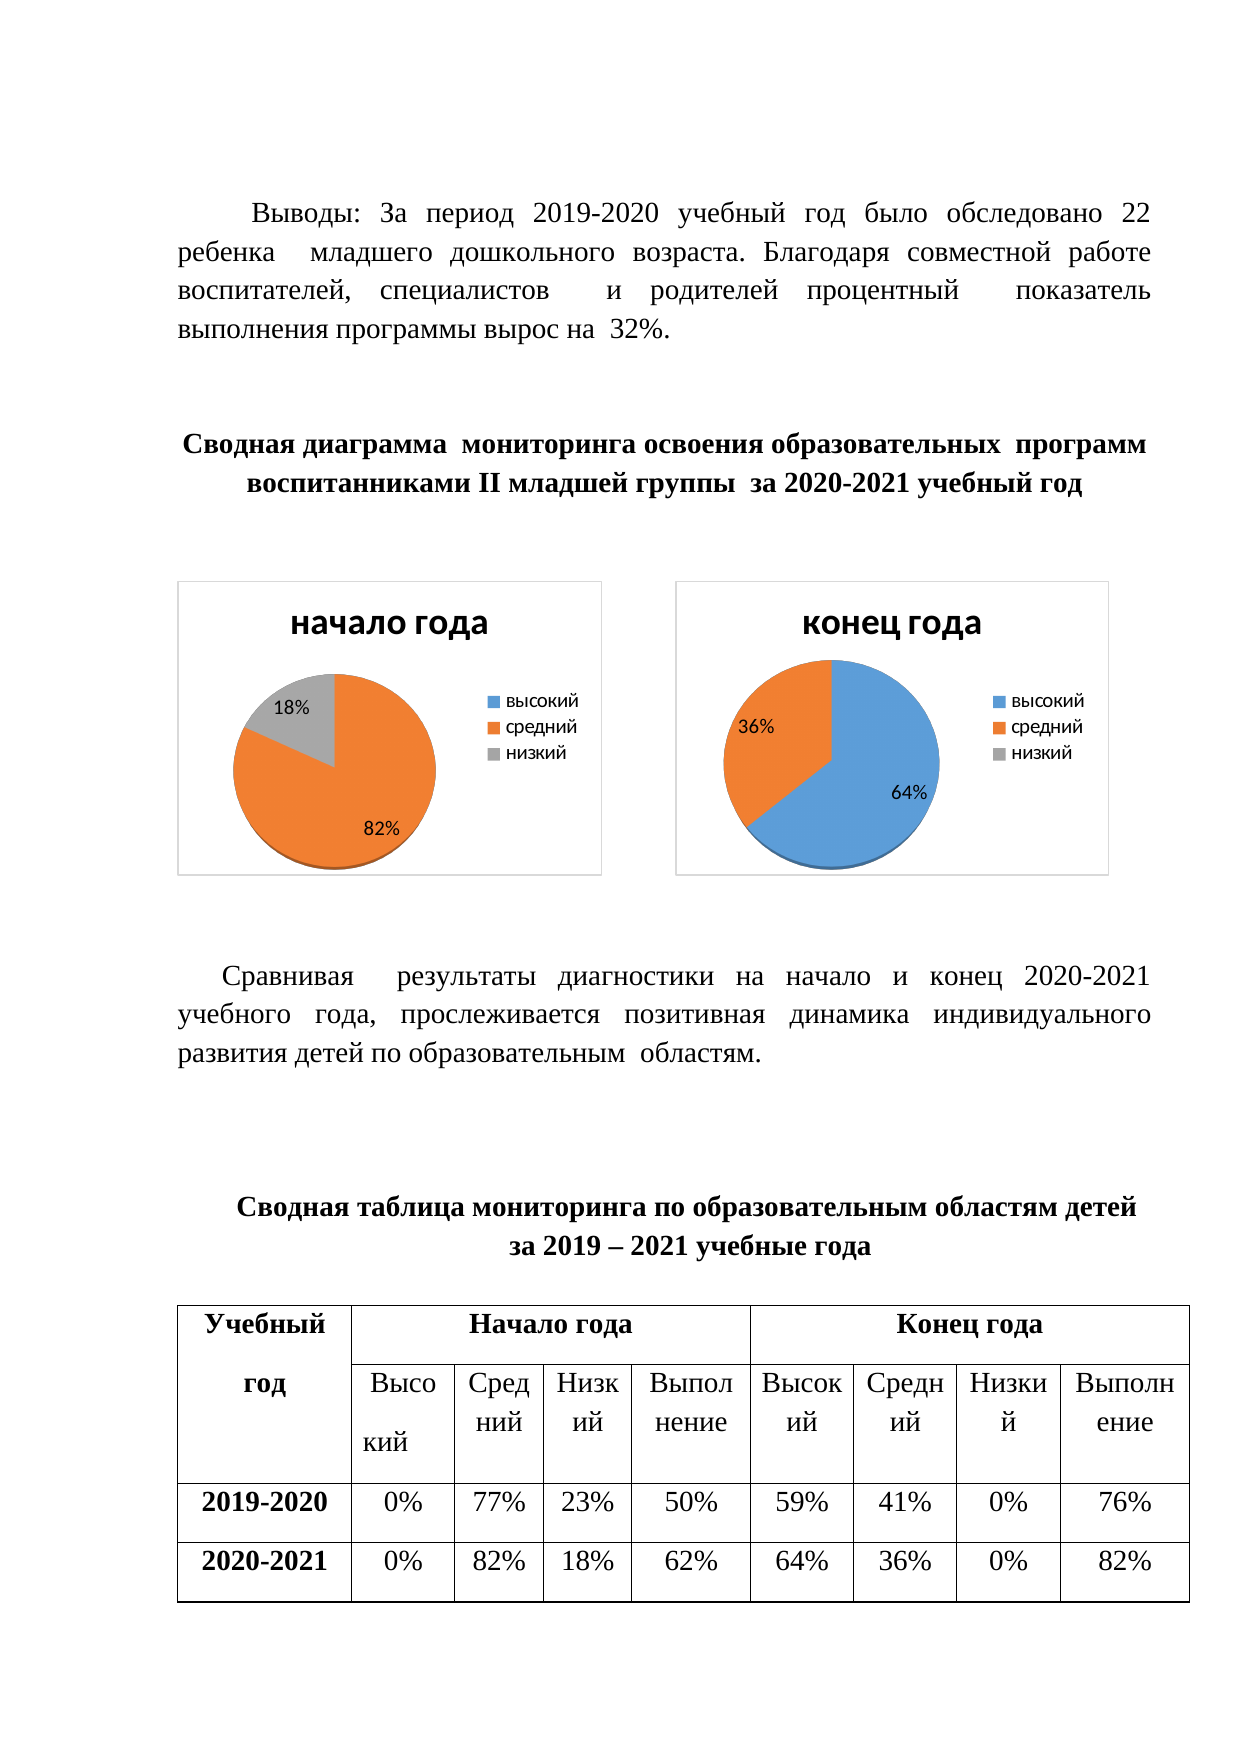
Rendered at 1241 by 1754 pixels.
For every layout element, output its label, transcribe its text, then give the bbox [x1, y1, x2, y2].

table_header Конец года [751, 1306, 1189, 1364]
table_cell 41% [854, 1484, 956, 1542]
text Сводная диаграмма мониторинга освоения образовательных программ воспитанниками II младшей группы за 2020-2021 учебный год [177, 426, 1152, 498]
table_cell Средний [455, 1365, 543, 1483]
table_cell Выполнение [1061, 1365, 1189, 1483]
table_cell 62% [632, 1543, 750, 1601]
table_cell 2019-2020 [178, 1484, 351, 1542]
table_cell 64% [751, 1543, 853, 1601]
text Сводная таблица мониторинга по образовательным областям детей [177, 1189, 1152, 1223]
text за 2019 – 2021 учебные года [177, 1228, 1152, 1261]
table_cell 0% [352, 1484, 454, 1542]
table_cell 2020-2021 [178, 1543, 351, 1601]
table_cell Высо кий [352, 1365, 454, 1483]
table_cell 0% [957, 1543, 1060, 1601]
table_header Учебный год [178, 1306, 351, 1483]
table_cell 59% [751, 1484, 853, 1542]
table_cell 0% [957, 1484, 1060, 1542]
table_cell 77% [455, 1484, 543, 1542]
table_cell Выполнение [632, 1365, 750, 1483]
text Сравнивая результаты диагностики на начало и конец 2020-2021 учебного года, прослеживается позитивная динамика индивидуального развития детей по образовательным областям. [177, 958, 1152, 1069]
table_cell 23% [544, 1484, 631, 1542]
table_cell Средний [854, 1365, 956, 1483]
table_cell 82% [455, 1543, 543, 1601]
table_cell Низкий [544, 1365, 631, 1483]
table_cell 50% [632, 1484, 750, 1542]
table_cell 18% [544, 1543, 631, 1601]
table_cell Высокий [751, 1365, 853, 1483]
table_cell 82% [1061, 1543, 1189, 1601]
table_cell 76% [1061, 1484, 1189, 1542]
table_header Начало года [352, 1306, 750, 1364]
table_cell 0% [352, 1543, 454, 1601]
table_cell 36% [854, 1543, 956, 1601]
table_cell Низкий [957, 1365, 1060, 1483]
text Выводы: За период 2019-2020 учебный год было обследовано 22 ребенка младшего дошкольного возраста. Благодаря совместной работе воспитателей, специалистов и родителей процентный показатель выполнения программы вырос на 32%. [177, 195, 1152, 344]
